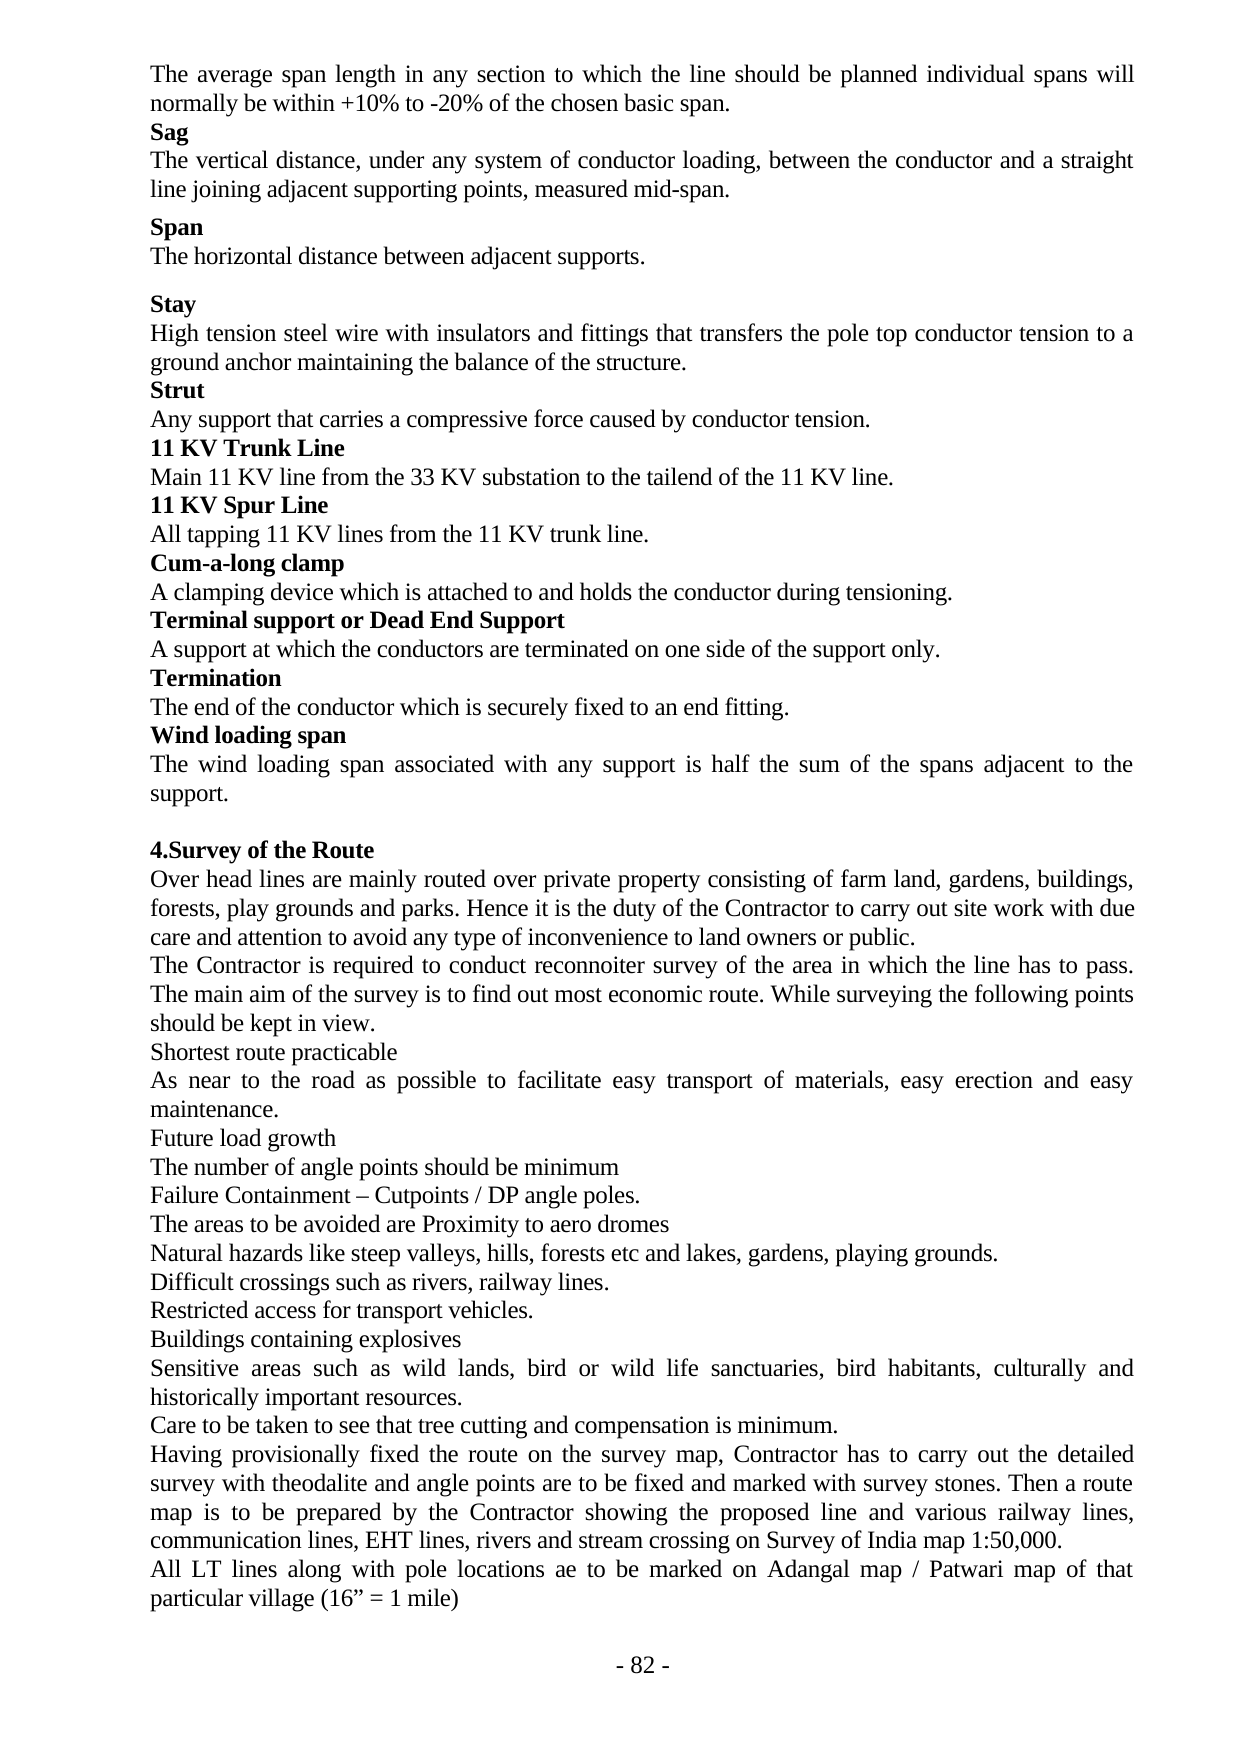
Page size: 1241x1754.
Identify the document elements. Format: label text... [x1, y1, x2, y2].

text Difficult crossings such as rivers, railway lines. [150, 1267, 1135, 1295]
text A clamping device which is attached to and holds the conductor during tensioning. [150, 577, 1135, 605]
text Sensitive areas such as wild lands, bird or wild life sanctuaries, bird habitants, culturally and historically important resources. [150, 1353, 1135, 1410]
text The Contractor is required to conduct reconnoiter survey of the area in which the line has to pass. The main aim of the survey is to find out most economic route. While surveying the following points should be kept in view. [150, 950, 1135, 1037]
text Span [150, 212, 1135, 241]
text The vertical distance, under any system of conductor loading, between the conductor and a straight line joining adjacent supporting points, measured mid-span. [150, 145, 1135, 203]
text Terminal support or Dead End Support [150, 605, 1135, 634]
text Having provisionally fixed the route on the survey map, Contractor has to carry out the detailed survey with theodalite and angle points are to be fixed and marked with survey stones. Then a route map is to be prepared by the Contractor showing the proposed line and various railway lines, communication lines, EHT lines, rivers and stream crossing on Survey of India map 1:50,000. [150, 1439, 1135, 1554]
text The areas to be avoided are Proximity to aero dromes [37, 1209, 1135, 1238]
text Over head lines are mainly routed over private property consisting of farm land, gardens, buildings, forests, play grounds and parks. Hence it is the duty of the Contractor to carry out site work with due care and attention to avoid any type of inconvenience to land owners or public. [150, 864, 1135, 950]
text The wind loading span associated with any support is half the sum of the spans adjacent to the support. [150, 749, 1135, 807]
text Future load growth [150, 1123, 1135, 1152]
text Wind loading span [150, 720, 1135, 749]
text The horizontal distance between adjacent supports. [150, 241, 1135, 270]
text Restricted access for transport vehicles. [150, 1295, 1135, 1324]
text The average span length in any section to which the line should be planned individual spans will normally be within +10% to -20% of the chosen basic span. [150, 59, 1135, 117]
text 4.Survey of the Route [150, 835, 1135, 864]
text Shortest route practicable [150, 1037, 1135, 1065]
text Care to be taken to see that tree cutting and compensation is minimum. [150, 1410, 1135, 1439]
text Buildings containing explosives [150, 1324, 1135, 1353]
text The end of the conductor which is securely fixed to an end fitting. [150, 692, 1135, 720]
text All LT lines along with pole locations ae to be marked on Adangal map / Patwari map of that particular village (16” = 1 mile) [150, 1554, 1135, 1612]
text Termination [150, 663, 1135, 692]
text The number of angle points should be minimum [150, 1152, 1135, 1180]
text Stay [150, 289, 1135, 318]
text All tapping 11 KV lines from the 11 KV trunk line. [150, 519, 1135, 548]
text Cum-a-long clamp [150, 548, 1135, 577]
text A support at which the conductors are terminated on one side of the support only. [150, 634, 1135, 663]
text Strut [150, 375, 1135, 404]
text High tension steel wire with insulators and fittings that transfers the pole top conductor tension to a ground anchor maintaining the balance of the structure. [150, 318, 1135, 375]
text Any support that carries a compressive force caused by conductor tension. [150, 404, 1135, 433]
text Failure Containment – Cutpoints / DP angle poles. [150, 1180, 1135, 1209]
text Sag [150, 117, 1135, 145]
text As near to the road as possible to facilitate easy transport of materials, easy erection and easy maintenance. [112, 1065, 1135, 1123]
text Natural hazards like steep valleys, hills, forests etc and lakes, gardens, playing grounds. [150, 1238, 1135, 1267]
text 11 KV Trunk Line [150, 433, 1135, 462]
text 11 KV Spur Line [150, 490, 1135, 519]
text Main 11 KV line from the 33 KV substation to the tailend of the 11 KV line. [150, 462, 1135, 490]
